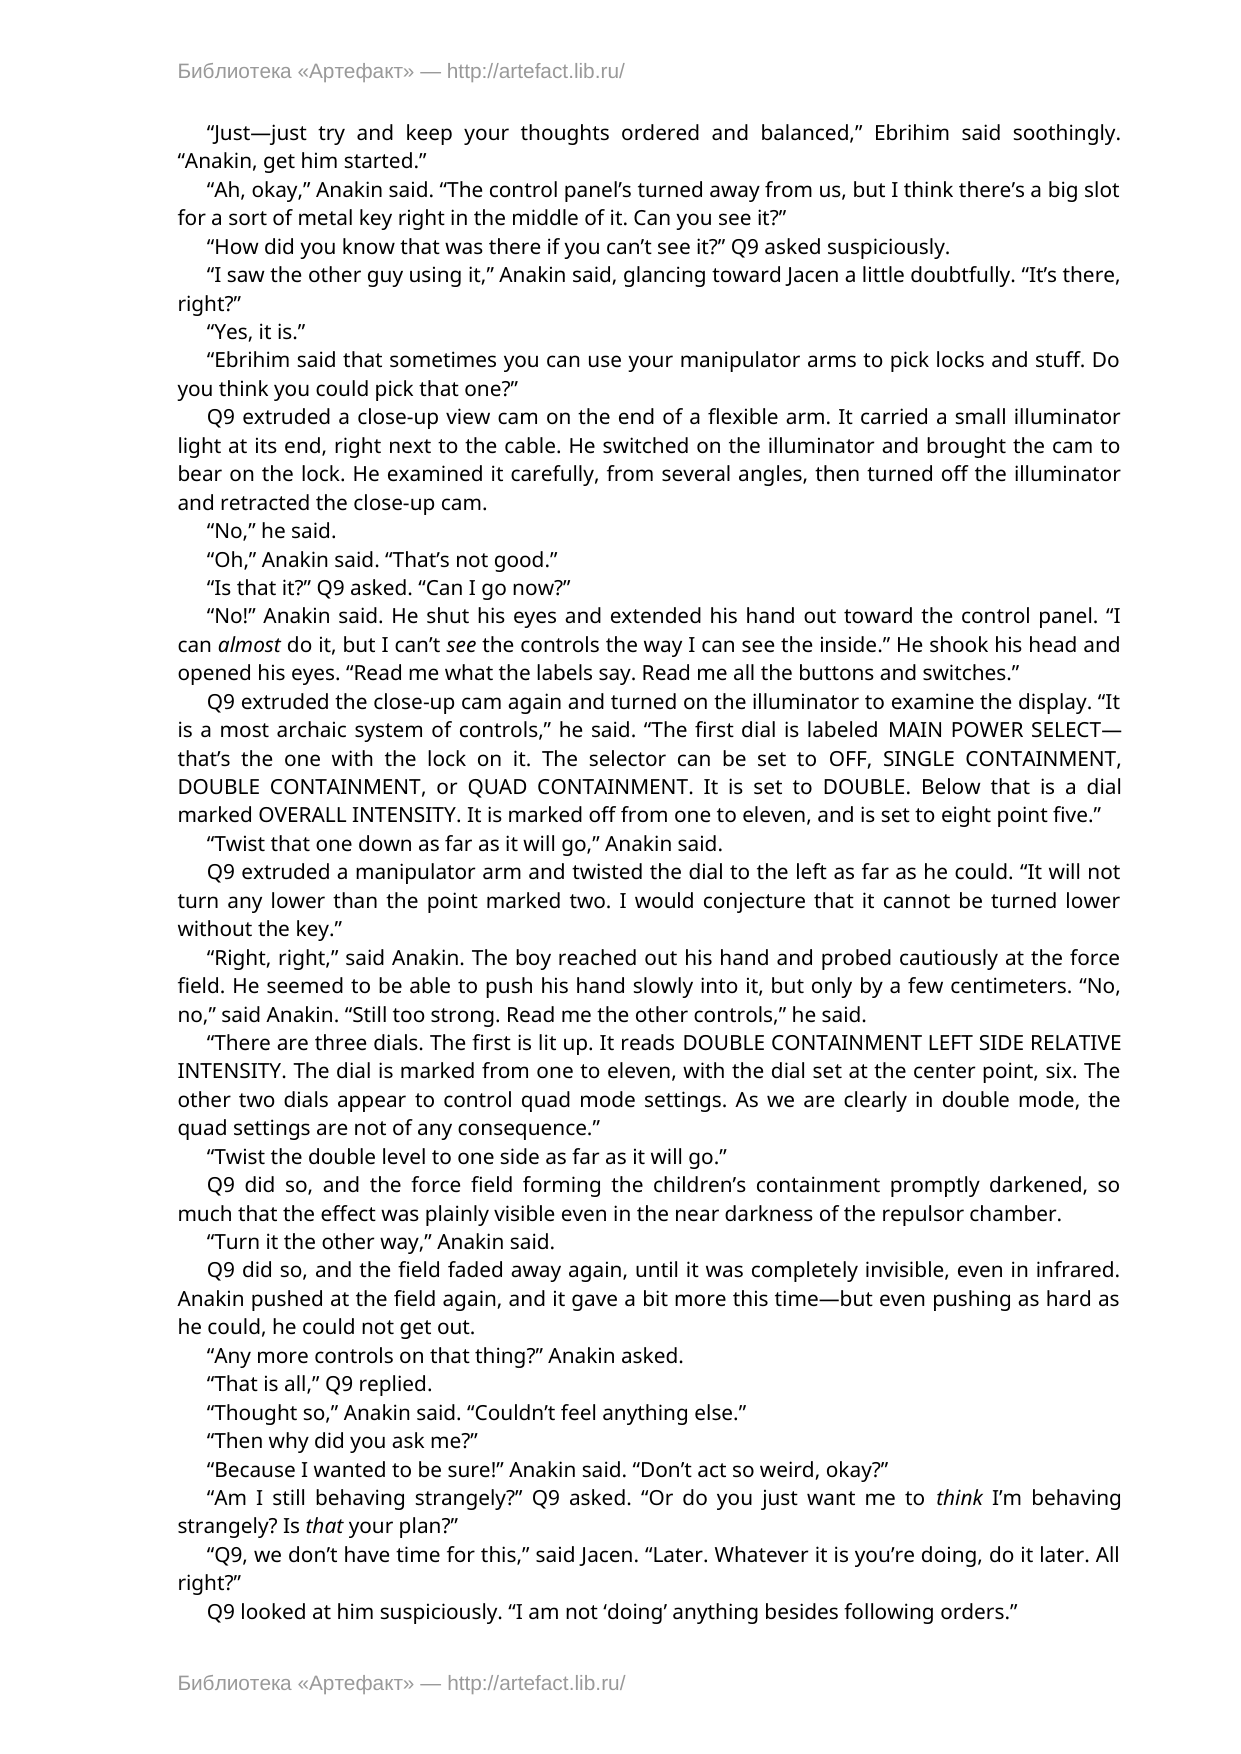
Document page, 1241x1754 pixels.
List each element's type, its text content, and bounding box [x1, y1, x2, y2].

text “Turn it the other way,” Anakin said. [177, 1227, 1122, 1256]
text “Ah, okay,” Anakin said. “The control panel’s turned away from us, but I think there’s a big slot for a sort of metal key right in the middle of it. Can you see it?” [177, 175, 1122, 232]
text “Then why did you ask me?” [177, 1426, 1122, 1455]
text “Any more controls on that thing?” Anakin asked. [177, 1341, 1122, 1369]
text “No,” he said. [177, 516, 1122, 545]
text “Oh,” Anakin said. “That’s not good.” [177, 545, 1122, 573]
text “Twist that one down as far as it will go,” Anakin said. [177, 829, 1122, 857]
text Q9 extruded the close-up cam again and turned on the illuminator to examine the display. “It is a most archaic system of controls,” he said. “The first dial is labeled MAIN POWER SELECT—that’s the one with the lock on it. The selector can be set to OFF, SINGLE CONTAINMENT, DOUBLE CONTAINMENT, or QUAD CONTAINMENT. It is set to DOUBLE. Below that is a dial marked OVERALL INTENSITY. It is marked off from one to eleven, and is set to eight point five.” [177, 687, 1122, 829]
text “Am I still behaving strangely?” Q9 asked. “Or do you just want me to think I’m behaving strangely? Is that your plan?” [177, 1483, 1122, 1540]
text “No!” Anakin said. He shut his eyes and extended his hand out toward the control panel. “I can almost do it, but I can’t see the controls the way I can see the inside.” He shook his head and opened his eyes. “Read me what the labels say. Read me all the buttons and switches.” [177, 602, 1122, 687]
text “Ebrihim said that sometimes you can use your manipulator arms to pick locks and stuff. Do you think you could pick that one?” [177, 346, 1122, 402]
text “Right, right,” said Anakin. The boy reached out his hand and probed cautiously at the force field. He seemed to be able to push his hand slowly into it, but only by a few centimeters. “No, no,” said Anakin. “Still too strong. Read me the other controls,” he said. [177, 943, 1122, 1028]
text Q9 looked at him suspiciously. “I am not ‘doing’ anything besides following orders.” [177, 1597, 1122, 1625]
text Q9 extruded a close-up view cam on the end of a flexible arm. It carried a small illuminator light at its end, right next to the cable. He switched on the illuminator and brought the cam to bear on the lock. He examined it carefully, from several angles, then turned off the illuminator and retracted the close-up cam. [177, 402, 1122, 516]
text “I saw the other guy using it,” Anakin said, glancing toward Jacen a little doubtfully. “It’s there, right?” [177, 260, 1122, 317]
text “Twist the double level to one side as far as it will go.” [177, 1142, 1122, 1170]
text Q9 did so, and the force field forming the children’s containment promptly darkened, so much that the effect was plainly visible even in the near darkness of the repulsor chamber. [177, 1170, 1122, 1227]
text Q9 extruded a manipulator arm and twisted the dial to the left as far as he could. “It will not turn any lower than the point marked two. I would conjecture that it cannot be turned lower without the key.” [177, 857, 1122, 943]
text “There are three dials. The first is lit up. It reads DOUBLE CONTAINMENT LEFT SIDE RELATIVE INTENSITY. The dial is marked from one to eleven, with the dial set at the center point, six. The other two dials appear to control quad mode settings. As we are clearly in double mode, the quad settings are not of any consequence.” [177, 1028, 1122, 1142]
text “Just—just try and keep your thoughts ordered and balanced,” Ebrihim said soothingly. “Anakin, get him started.” [177, 118, 1122, 175]
text “Because I wanted to be sure!” Anakin said. “Don’t act so weird, okay?” [177, 1455, 1122, 1483]
text “That is all,” Q9 replied. [177, 1369, 1122, 1398]
text Q9 did so, and the field faded away again, until it was completely invisible, even in infrared. Anakin pushed at the field again, and it gave a bit more this time—but even pushing as hard as he could, he could not get out. [177, 1256, 1122, 1341]
text “Thought so,” Anakin said. “Couldn’t feel anything else.” [177, 1398, 1122, 1426]
text “Q9, we don’t have time for this,” said Jacen. “Later. Whatever it is you’re doing, do it later. All right?” [177, 1540, 1122, 1597]
text “How did you know that was there if you can’t see it?” Q9 asked suspiciously. [177, 232, 1122, 260]
text “Is that it?” Q9 asked. “Can I go now?” [177, 573, 1122, 602]
text “Yes, it is.” [177, 317, 1122, 346]
